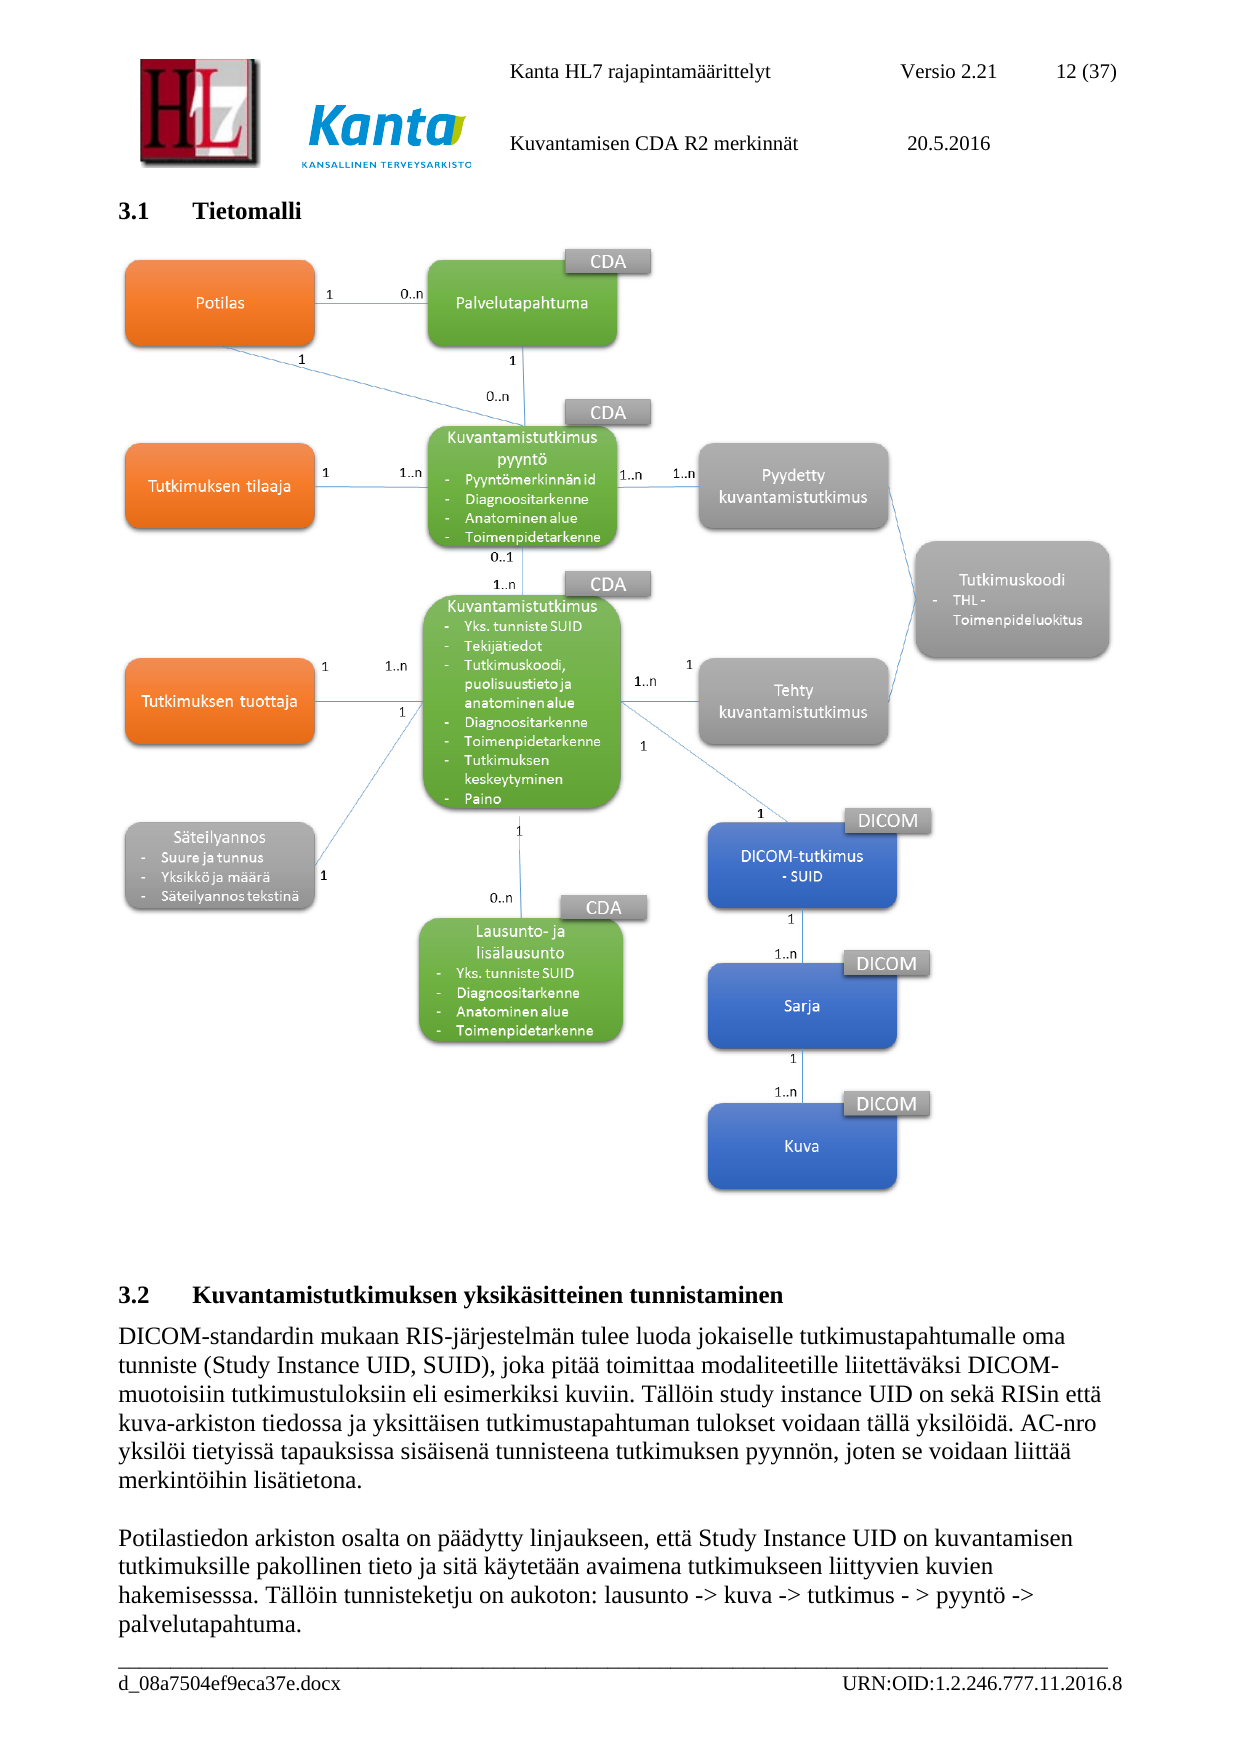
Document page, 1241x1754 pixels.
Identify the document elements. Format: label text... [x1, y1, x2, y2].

picture [302, 105, 472, 168]
subtitle Tietomalli [118, 196, 1122, 225]
picture [118, 237, 1116, 1198]
picture [323, 105, 335, 119]
picture [140, 59, 262, 168]
subtitle Kuvantamistutkimuksen yksikäsitteinen tunnistaminen [118, 1280, 1122, 1309]
text Potilastiedon arkiston osalta on päädytty linjaukseen, että Study Instance UID on kuvantamisen tutkimuksille pakollinen tieto ja sitä käytetään avaimena tutkimukseen liittyvien kuvien hakemisesssa. Tällöin tunnisteketju on aukoton: lausunto -> kuva -> tutkimus - > pyyntö -> palvelutapahtuma. [118, 1523, 1122, 1638]
text DICOM-standardin mukaan RIS-järjestelmän tulee luoda jokaiselle tutkimustapahtumalle oma tunniste (Study Instance UID, SUID), joka pitää toimittaa modaliteetille liitettäväksi DICOM-muotoisiin tutkimustuloksiin eli esimerkiksi kuviin. Tällöin study instance UID on sekä RISin että kuva-arkiston tiedossa ja yksittäisen tutkimustapahtuman tulokset voidaan tällä yksilöidä. AC-nro yksilöi tietyissä tapauksissa sisäisenä tunnisteena tutkimuksen pyynnön, joten se voidaan liittää merkintöihin lisätietona. [118, 1321, 1122, 1494]
